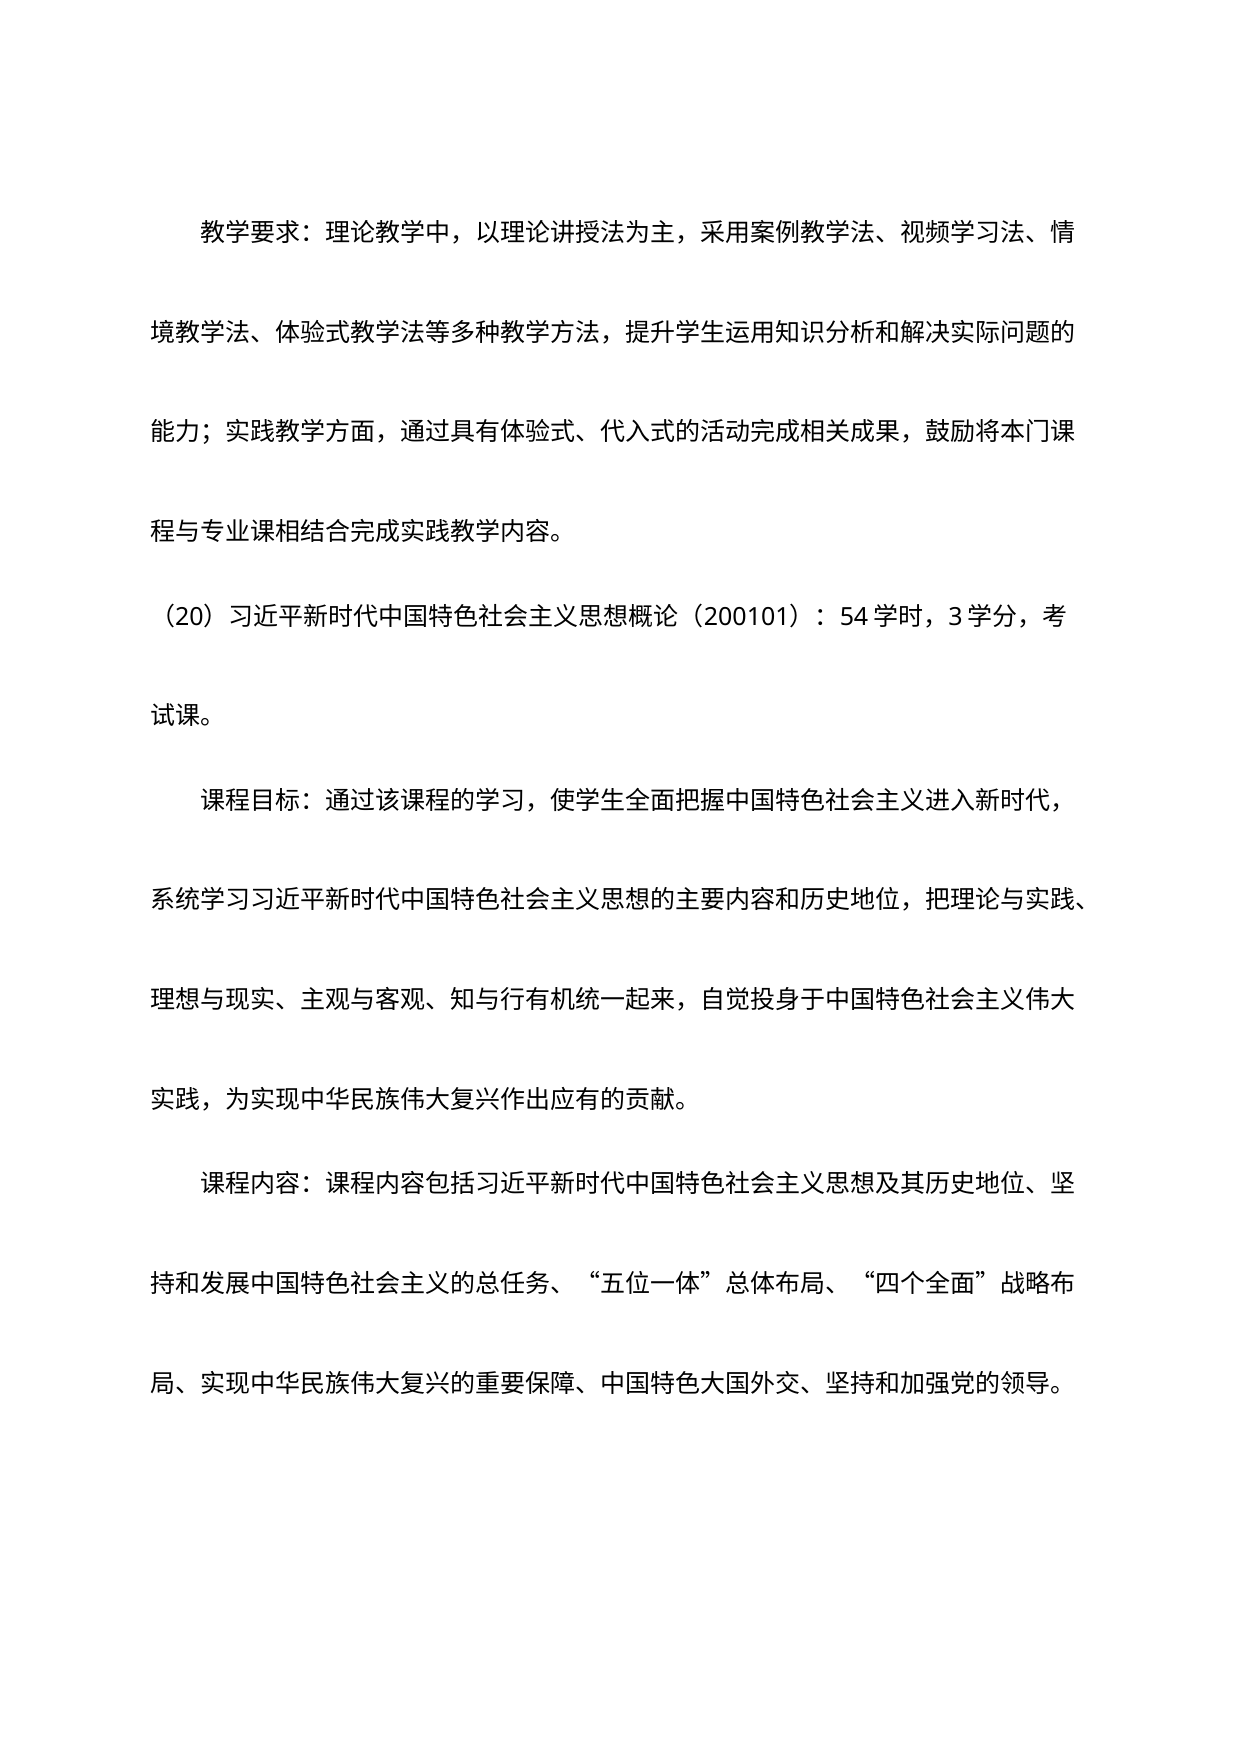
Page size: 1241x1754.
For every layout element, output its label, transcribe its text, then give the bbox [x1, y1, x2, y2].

text 课程内容：课程内容包括习近平新时代中国特色社会主义思想及其历史地位、坚持和发展中国特色社会主义的总任务、“五位一体”总体布局、“四个全面”战略布局、实现中华民族伟大复兴的重要保障、中国特色大国外交、坚持和加强党的领导。 [150, 1149, 1090, 1414]
text 课程目标：通过该课程的学习，使学生全面把握中国特色社会主义进入新时代，系统学习习近平新时代中国特色社会主义思想的主要内容和历史地位，把理论与实践、理想与现实、主观与客观、知与行有机统一起来，自觉投身于中国特色社会主义伟大实践，为实现中华民族伟大复兴作出应有的贡献。 [150, 765, 1090, 1131]
text （20）习近平新时代中国特色社会主义思想概论（200101）：54学时，3学分，考试课。 [150, 581, 1090, 747]
text 教学要求：理论教学中，以理论讲授法为主，采用案例教学法、视频学习法、情境教学法、体验式教学法等多种教学方法，提升学生运用知识分析和解决实际问题的能力；实践教学方面，通过具有体验式、代入式的活动完成相关成果，鼓励将本门课程与专业课相结合完成实践教学内容。 [150, 197, 1090, 563]
